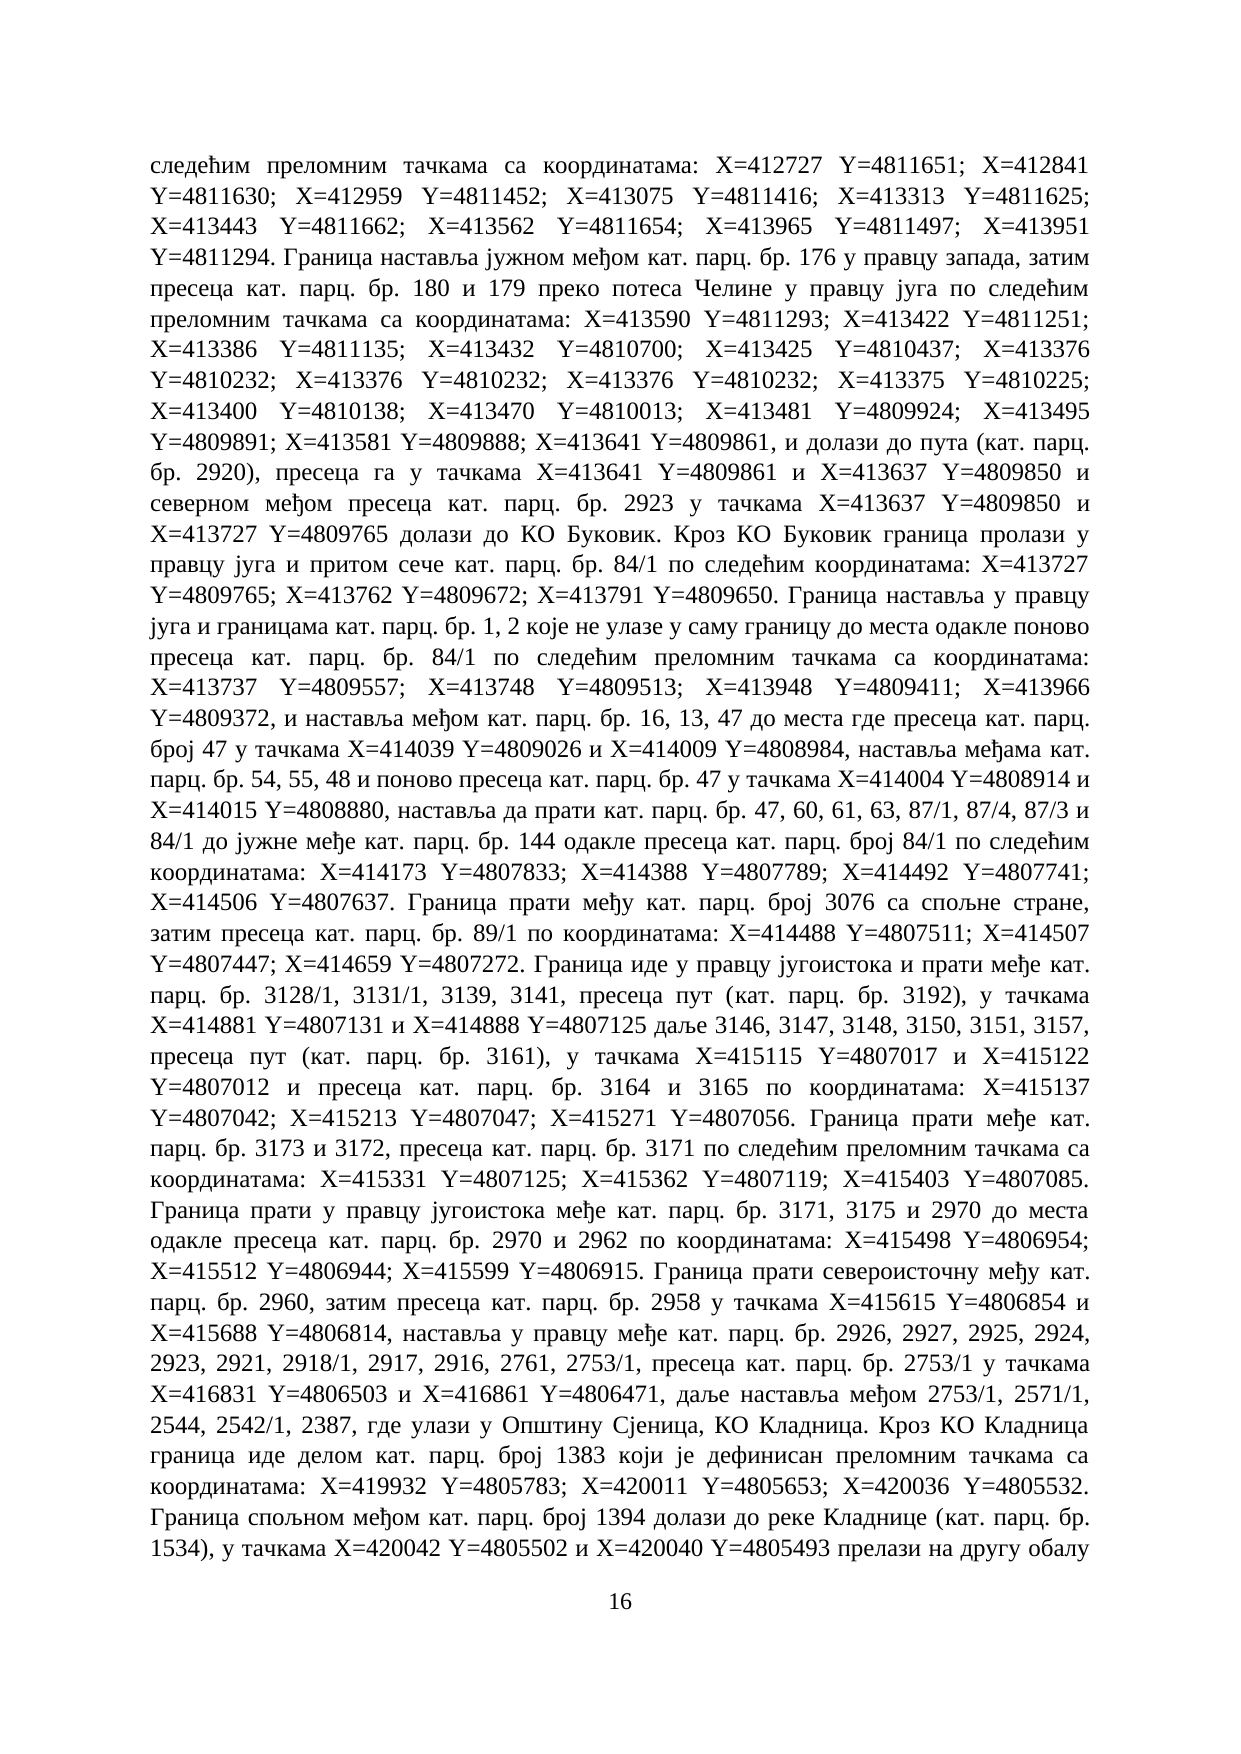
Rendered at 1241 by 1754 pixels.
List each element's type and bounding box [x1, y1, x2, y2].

text [150, 150, 1090, 1562]
